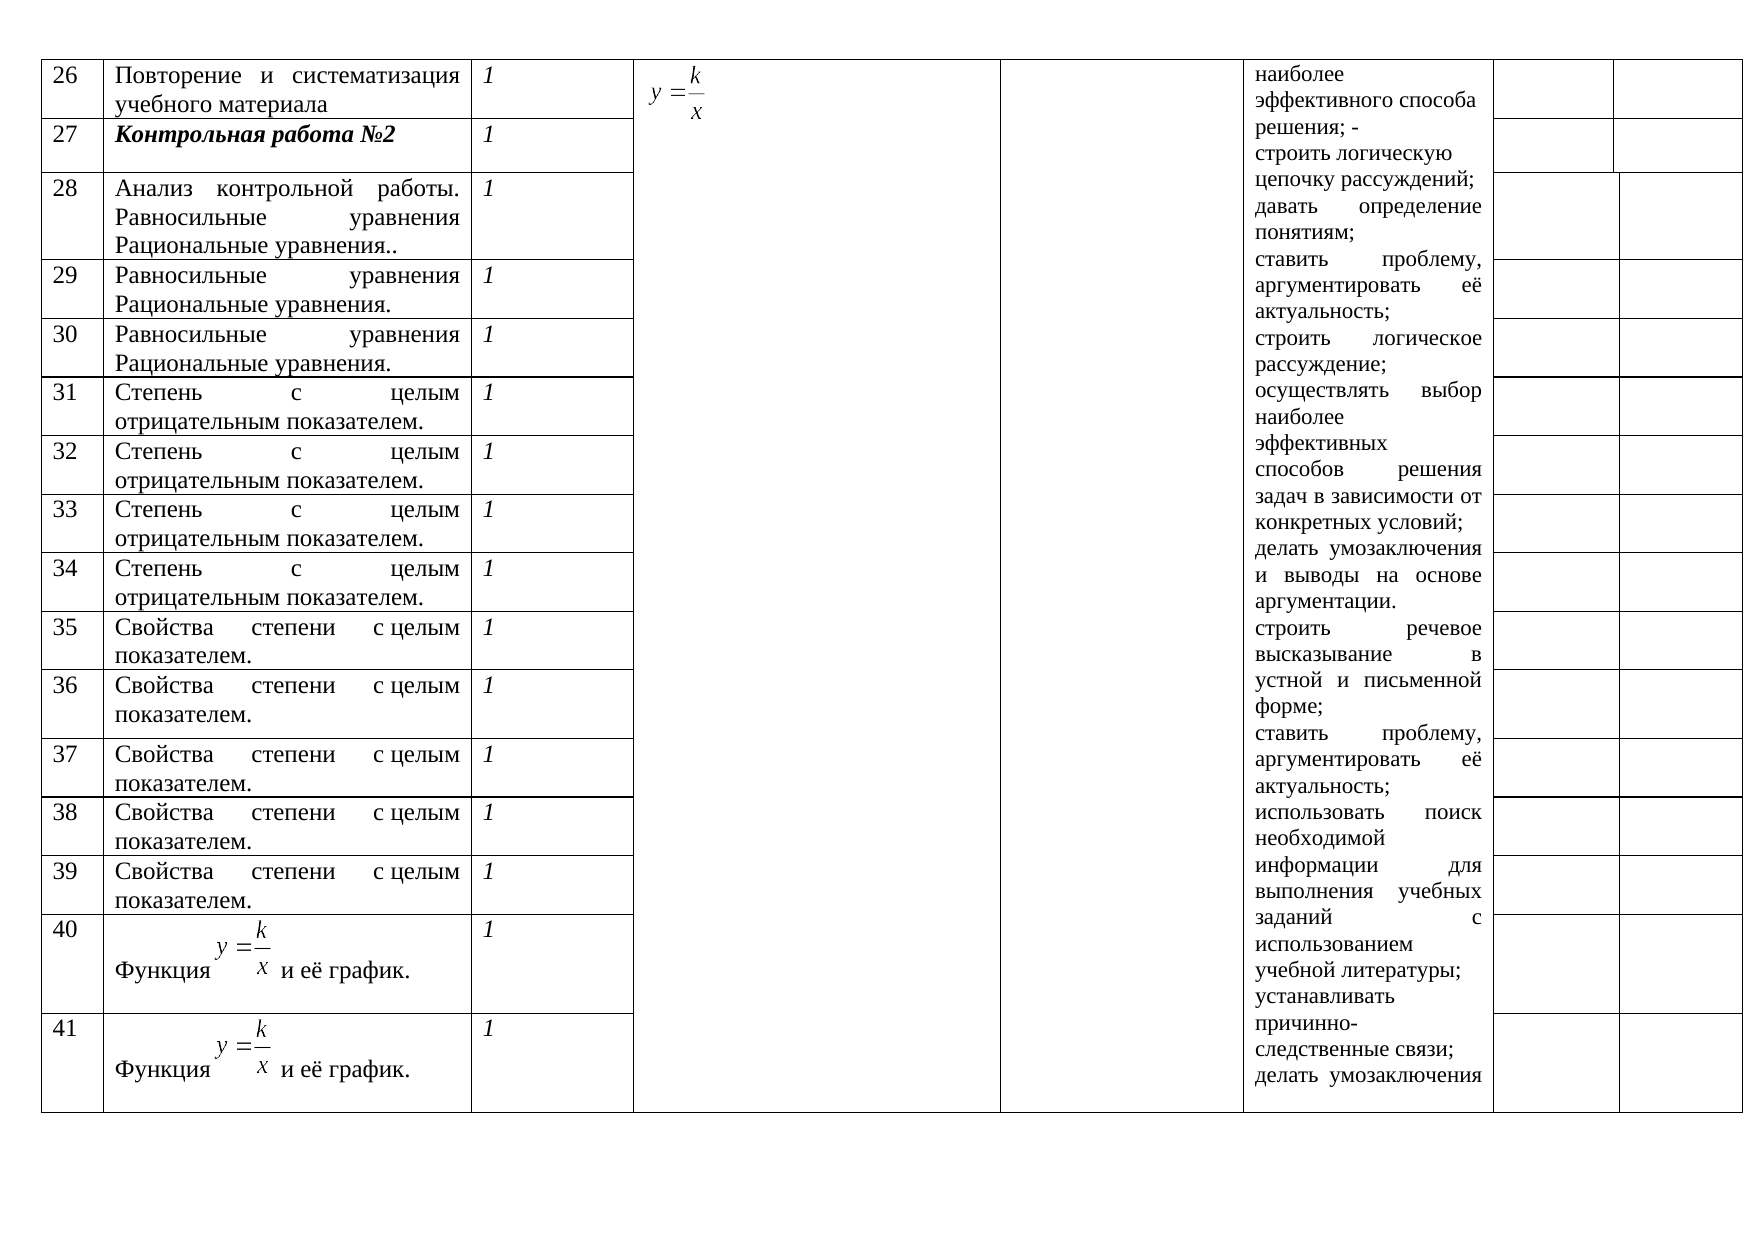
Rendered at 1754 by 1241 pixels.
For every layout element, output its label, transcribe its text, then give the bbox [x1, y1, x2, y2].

table_cell [1620, 670, 1742, 738]
table_cell [1494, 173, 1619, 259]
table_cell 31 [42, 378, 103, 435]
table_cell [1620, 739, 1742, 796]
table_cell [1494, 60, 1613, 118]
table_cell 32 [42, 436, 103, 493]
table_cell [1494, 260, 1619, 318]
table_cell 29 [42, 260, 103, 318]
table_cell [1494, 612, 1619, 669]
table_cell [1620, 915, 1742, 1012]
table_cell [1494, 915, 1619, 1012]
table_cell 30 [42, 319, 103, 376]
table_cell 1 [472, 739, 633, 796]
table_cell 40 [42, 915, 103, 1012]
table_cell 1 [472, 119, 633, 172]
table_cell [1614, 119, 1742, 172]
table_cell Свойства степени с целым показателем. [104, 739, 471, 796]
table_cell [1614, 60, 1742, 118]
table_cell [1494, 495, 1619, 552]
table_cell [1494, 856, 1619, 913]
table_cell [1620, 378, 1742, 435]
table_cell 27 [42, 119, 103, 172]
table_cell [1494, 378, 1619, 435]
table_cell Контрольная работа №2 [104, 119, 471, 172]
table_cell 1 [472, 798, 633, 855]
table_cell Свойства степени с целым показателем. [104, 612, 471, 669]
table_cell 33 [42, 495, 103, 552]
table_cell [1494, 119, 1613, 172]
table_cell 1 [472, 260, 633, 318]
table_cell [1494, 739, 1619, 796]
table_cell [1620, 798, 1742, 855]
table_cell 1 [472, 856, 633, 913]
table_cell [1620, 612, 1742, 669]
table_cell 41 [42, 1014, 103, 1112]
table_cell Свойства степени с целым показателем. [104, 798, 471, 855]
table_cell 1 [472, 495, 633, 552]
table_cell 1 [472, 378, 633, 435]
table_cell Функция и её график. [104, 915, 471, 1012]
table_cell 36 [42, 670, 103, 738]
table_cell 28 [42, 173, 103, 259]
table_cell [1494, 1014, 1619, 1112]
table_cell [1620, 436, 1742, 493]
table_cell 1 [472, 173, 633, 259]
table_cell Свойства степени с целым показателем. [104, 670, 471, 738]
table_cell Повторение и систематизация учебного материала [104, 60, 471, 118]
table_cell Равносильные уравнения Рациональные уравнения. [104, 319, 471, 376]
table_cell 26 [42, 60, 103, 118]
table_cell 34 [42, 553, 103, 611]
table_cell Свойства степени с целым показателем. [104, 856, 471, 913]
table_cell 1 [472, 436, 633, 493]
table_cell [1620, 173, 1742, 259]
table_cell Степень с целым отрицательным показателем. [104, 495, 471, 552]
table_cell 39 [42, 856, 103, 913]
table_cell [1494, 798, 1619, 855]
table_cell [1494, 670, 1619, 738]
table_cell 35 [42, 612, 103, 669]
table_cell 1 [472, 612, 633, 669]
table_cell [1620, 319, 1742, 376]
table_cell Степень с целым отрицательным показателем. [104, 436, 471, 493]
table_cell 1 [472, 1014, 633, 1112]
table_cell 38 [42, 798, 103, 855]
table_cell [1620, 553, 1742, 611]
table_cell 1 [472, 670, 633, 738]
table_cell [1494, 553, 1619, 611]
table_cell 1 [472, 319, 633, 376]
table_cell [1620, 260, 1742, 318]
table_cell [1620, 495, 1742, 552]
table_cell [1620, 856, 1742, 913]
table_cell Равносильные уравнения Рациональные уравнения. [104, 260, 471, 318]
table_cell 1 [472, 60, 633, 118]
table_cell Степень с целым отрицательным показателем. [104, 378, 471, 435]
table_cell Степень с целым отрицательным показателем. [104, 553, 471, 611]
table_cell Анализ контрольной работы. Равносильные уравнения Рациональные уравнения.. [104, 173, 471, 259]
table_cell 1 [472, 915, 633, 1012]
table_cell 1 [472, 553, 633, 611]
table_cell [1494, 319, 1619, 376]
table_cell [1494, 436, 1619, 493]
table_cell [1620, 1014, 1742, 1112]
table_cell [104, 1014, 471, 1112]
table_cell 37 [42, 739, 103, 796]
